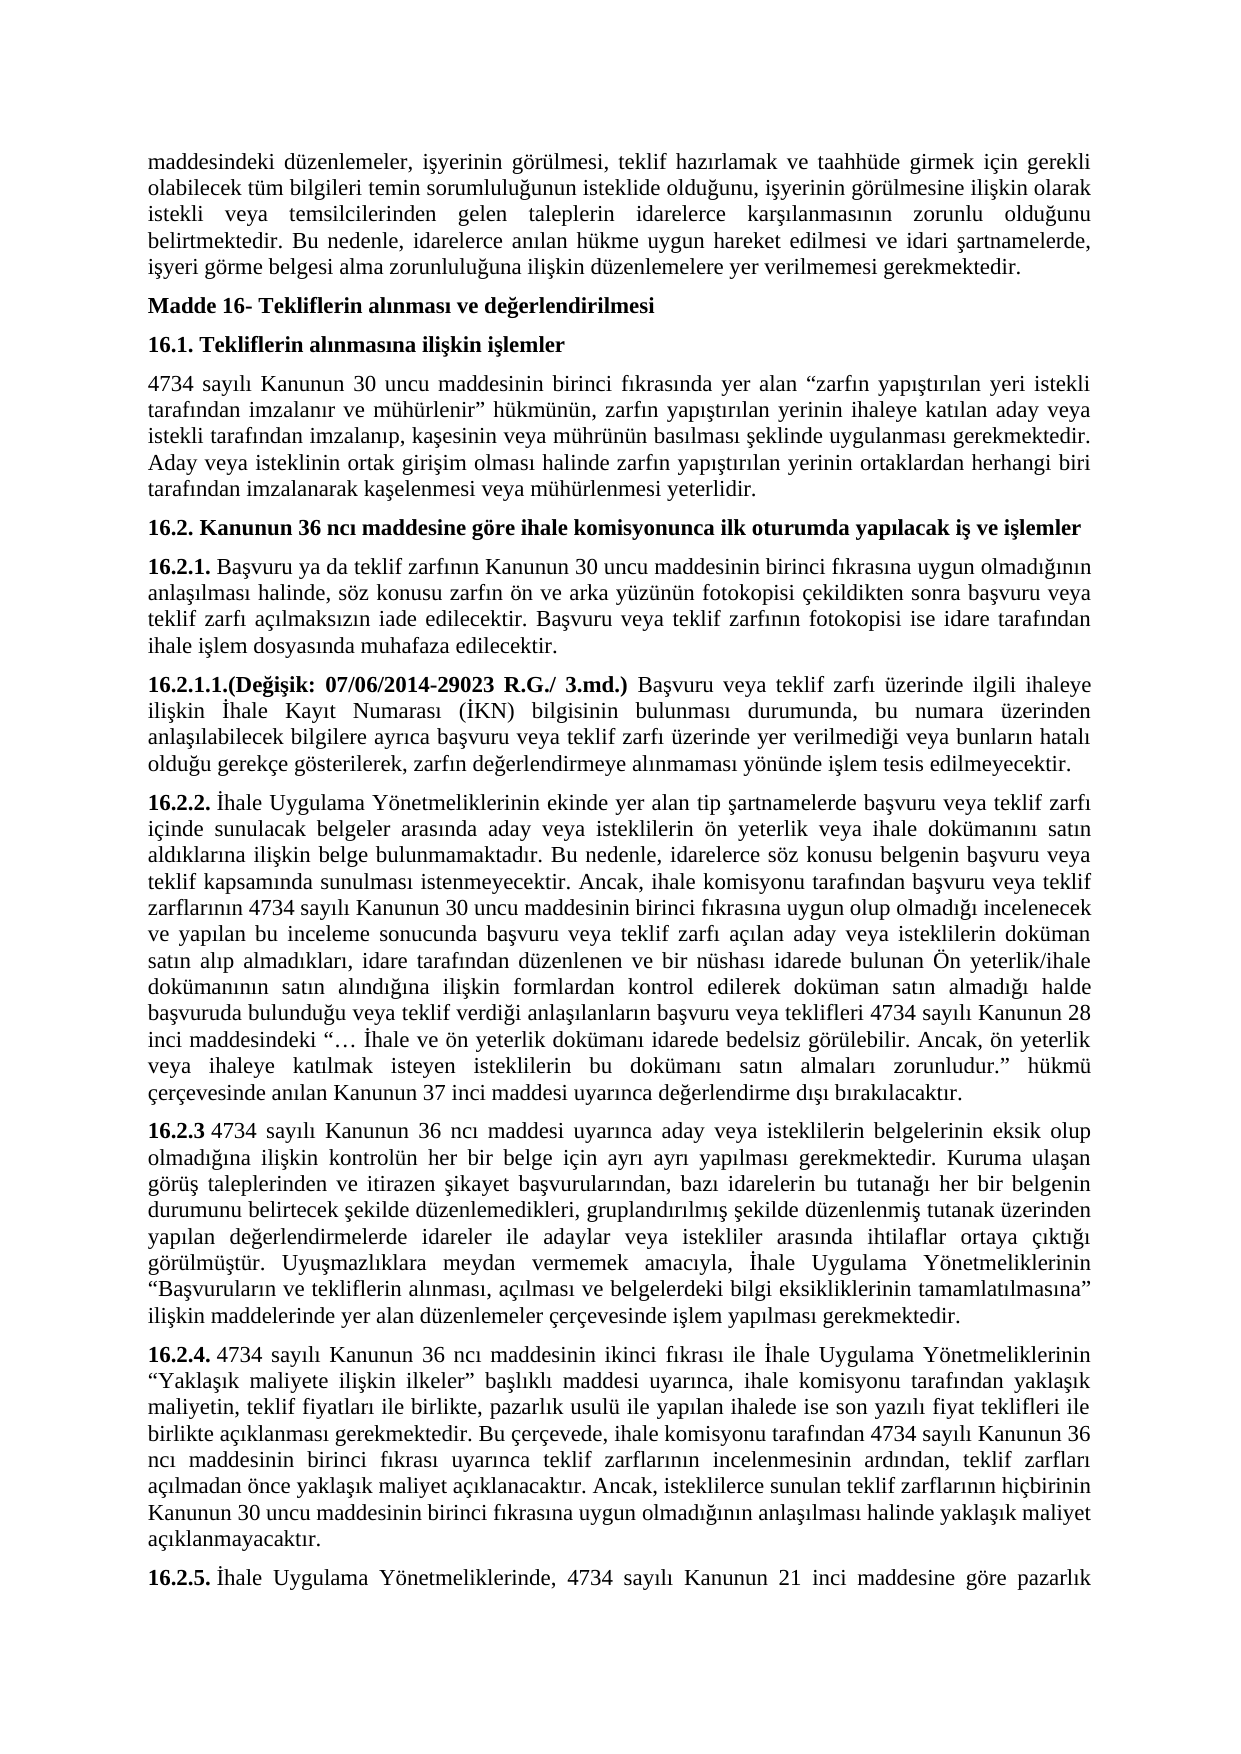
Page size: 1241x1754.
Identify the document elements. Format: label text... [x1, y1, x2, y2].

text Madde 16- Tekliflerin alınması ve değerlendirilmesi [148, 292, 1092, 318]
text 16.2.1. Başvuru ya da teklif zarfının Kanunun 30 uncu maddesinin birinci fıkrasına uygun olmadığının anlaşılması halinde, söz konusu zarfın ön ve arka yüzünün fotokopisi çekildikten sonra başvuru veya teklif zarfı açılmaksızın iade edilecektir. Başvuru veya teklif zarfının fotokopisi ise idare tarafından ihale işlem dosyasında muhafaza edilecektir. [148, 553, 1092, 658]
text 16.2.2. İhale Uygulama Yönetmeliklerinin ekinde yer alan tip şartnamelerde başvuru veya teklif zarfı içinde sunulacak belgeler arasında aday veya isteklilerin ön yeterlik veya ihale dokümanını satın aldıklarına ilişkin belge bulunmamaktadır. Bu nedenle, idarelerce söz konusu belgenin başvuru veya teklif kapsamında sunulması istenmeyecektir. Ancak, ihale komisyonu tarafından başvuru veya teklif zarflarının 4734 sayılı Kanunun 30 uncu maddesinin birinci fıkrasına uygun olup olmadığı incelenecek ve yapılan bu inceleme sonucunda başvuru veya teklif zarfı açılan aday veya isteklilerin doküman satın alıp almadıkları, idare tarafından düzenlenen ve bir nüshası idarede bulunan Ön yeterlik/ihale dokümanının satın alındığına ilişkin formlardan kontrol edilerek doküman satın almadığı halde başvuruda bulunduğu veya teklif verdiği anlaşılanların başvuru veya teklifleri 4734 sayılı Kanunun 28 inci maddesindeki “… İhale ve ön yeterlik dokümanı idarede bedelsiz görülebilir. Ancak, ön yeterlik veya ihaleye katılmak isteyen isteklilerin bu dokümanı satın almaları zorunludur.” hükmü çerçevesinde anılan Kanunun 37 inci maddesi uyarınca değerlendirme dışı bırakılacaktır. [148, 789, 1092, 1105]
text 16.1. Tekliflerin alınmasına ilişkin işlemler [148, 331, 1092, 357]
text 16.2.3 4734 sayılı Kanunun 36 ncı maddesi uyarınca aday veya isteklilerin belgelerinin eksik olup olmadığına ilişkin kontrolün her bir belge için ayrı ayrı yapılması gerekmektedir. Kuruma ulaşan görüş taleplerinden ve itirazen şikayet başvurularından, bazı idarelerin bu tutanağı her bir belgenin durumunu belirtecek şekilde düzenlemedikleri, gruplandırılmış şekilde düzenlenmiş tutanak üzerinden yapılan değerlendirmelerde idareler ile adaylar veya istekliler arasında ihtilaflar ortaya çıktığı görülmüştür. Uyuşmazlıklara meydan vermemek amacıyla, İhale Uygulama Yönetmeliklerinin “Başvuruların ve tekliflerin alınması, açılması ve belgelerdeki bilgi eksikliklerinin tamamlatılmasına” ilişkin maddelerinde yer alan düzenlemeler çerçevesinde işlem yapılması gerekmektedir. [148, 1117, 1092, 1328]
text 16.2.4. 4734 sayılı Kanunun 36 ncı maddesinin ikinci fıkrası ile İhale Uygulama Yönetmeliklerinin “Yaklaşık maliyete ilişkin ilkeler” başlıklı maddesi uyarınca, ihale komisyonu tarafından yaklaşık maliyetin, teklif fiyatları ile birlikte, pazarlık usulü ile yapılan ihalede ise son yazılı fiyat teklifleri ile birlikte açıklanması gerekmektedir. Bu çerçevede, ihale komisyonu tarafından 4734 sayılı Kanunun 36 ncı maddesinin birinci fıkrası uyarınca teklif zarflarının incelenmesinin ardından, teklif zarfları açılmadan önce yaklaşık maliyet açıklanacaktır. Ancak, isteklilerce sunulan teklif zarflarının hiçbirinin Kanunun 30 uncu maddesinin birinci fıkrasına uygun olmadığının anlaşılması halinde yaklaşık maliyet açıklanmayacaktır. [148, 1341, 1092, 1552]
text 4734 sayılı Kanunun 30 uncu maddesinin birinci fıkrasında yer alan “zarfın yapıştırılan yeri istekli tarafından imzalanır ve mühürlenir” hükmünün, zarfın yapıştırılan yerinin ihaleye katılan aday veya istekli tarafından imzalanıp, kaşesinin veya mührünün basılması şeklinde uygulanması gerekmektedir. Aday veya isteklinin ortak girişim olması halinde zarfın yapıştırılan yerinin ortaklardan herhangi biri tarafından imzalanarak kaşelenmesi veya mühürlenmesi yeterlidir. [148, 370, 1092, 501]
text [148, 148, 1092, 279]
text 16.2. Kanunun 36 ncı maddesine göre ihale komisyonunca ilk oturumda yapılacak iş ve işlemler [148, 514, 1092, 540]
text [148, 1564, 1092, 1590]
text 16.2.1.1.(Değişik: 07/06/2014-29023 R.G./ 3.md.) Başvuru veya teklif zarfı üzerinde ilgili ihaleye ilişkin İhale Kayıt Numarası (İKN) bilgisinin bulunması durumunda, bu numara üzerinden anlaşılabilecek bilgilere ayrıca başvuru veya teklif zarfı üzerinde yer verilmediği veya bunların hatalı olduğu gerekçe gösterilerek, zarfın değerlendirmeye alınmaması yönünde işlem tesis edilmeyecektir. [148, 671, 1092, 776]
